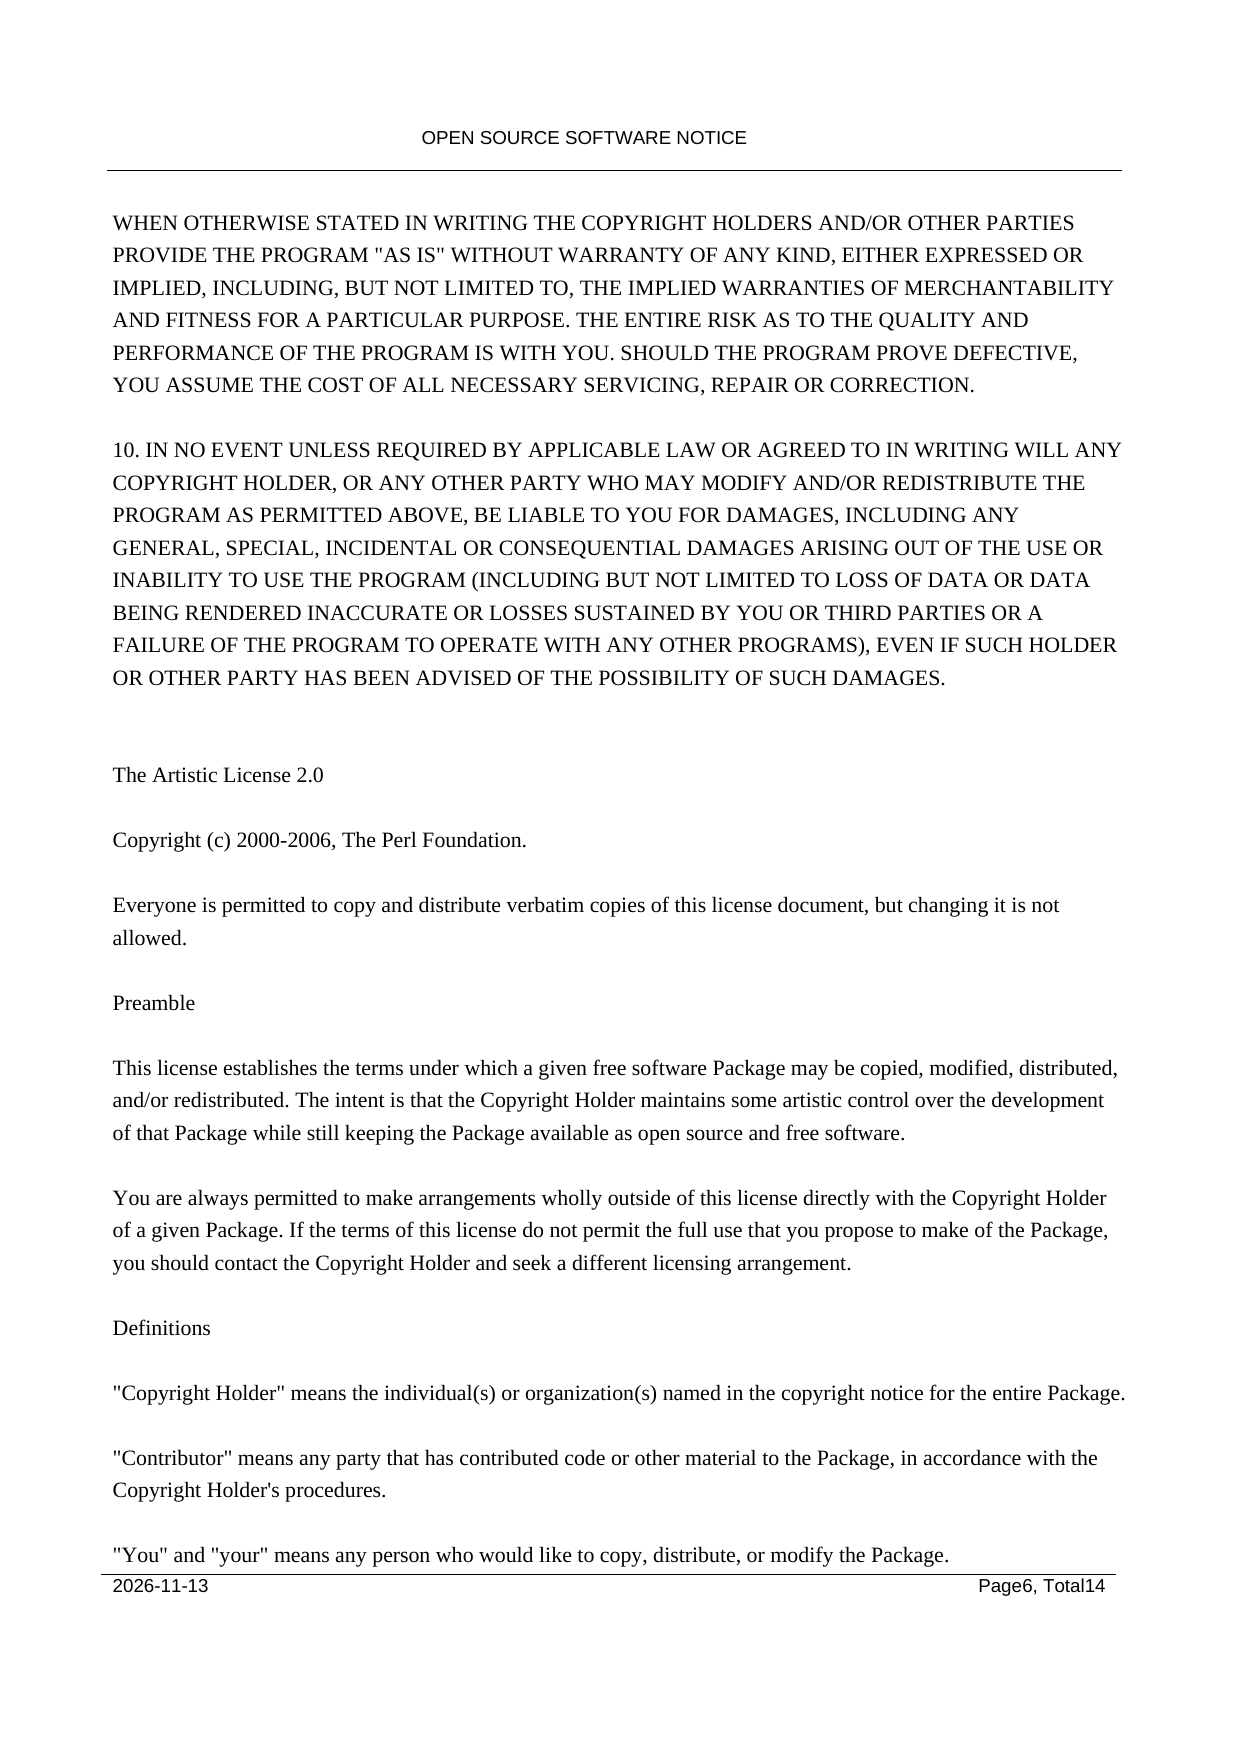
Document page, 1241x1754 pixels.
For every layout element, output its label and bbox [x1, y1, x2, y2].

text [112, 206, 1128, 1571]
